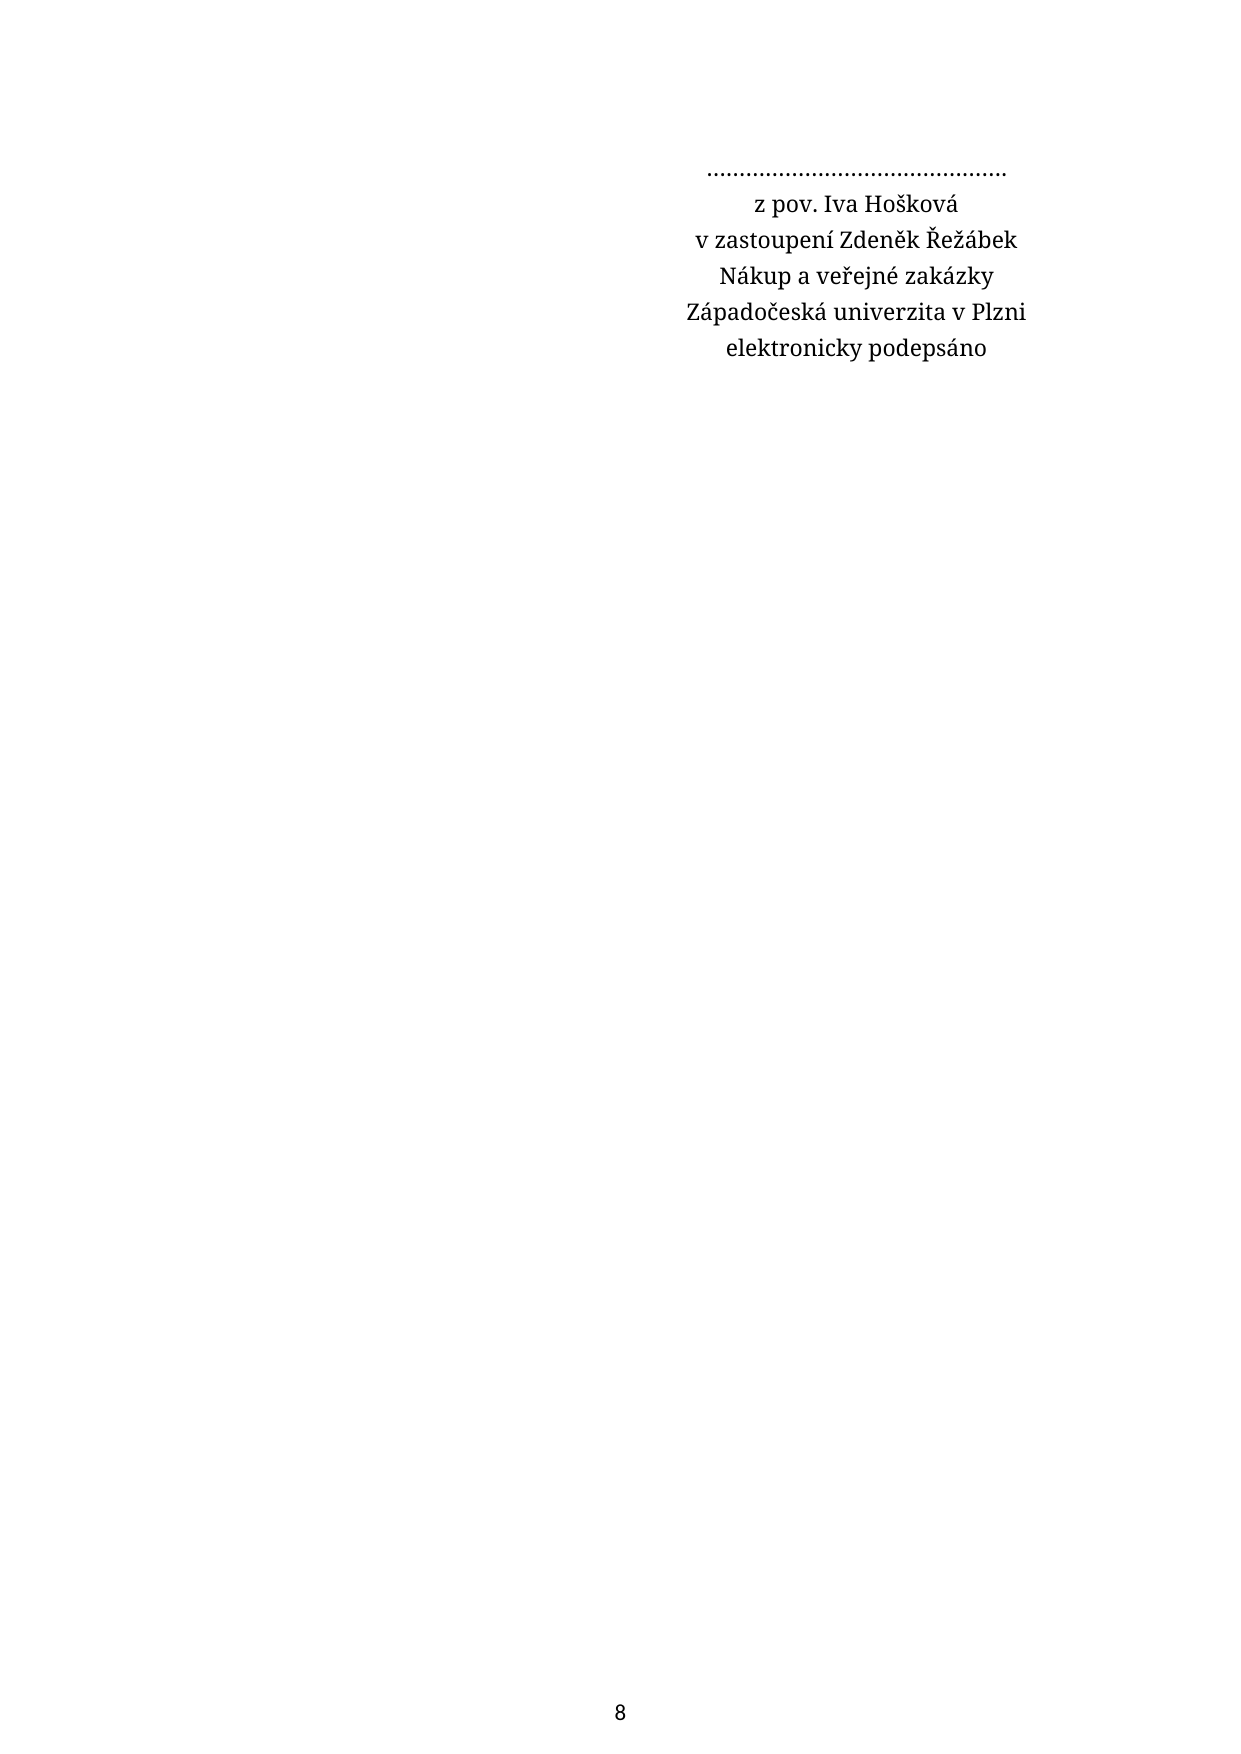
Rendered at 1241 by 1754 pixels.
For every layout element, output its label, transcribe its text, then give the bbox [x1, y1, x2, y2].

text elektronicky podepsáno [148, 331, 1093, 363]
text ………………………………………. [148, 152, 1093, 183]
text Nákup a veřejné zakázky [148, 259, 1093, 291]
text Západočeská univerzita v Plzni [148, 296, 1093, 327]
text v zastoupení Zdeněk Řežábek [148, 224, 1093, 255]
text z pov. Iva Hošková [148, 188, 1093, 219]
